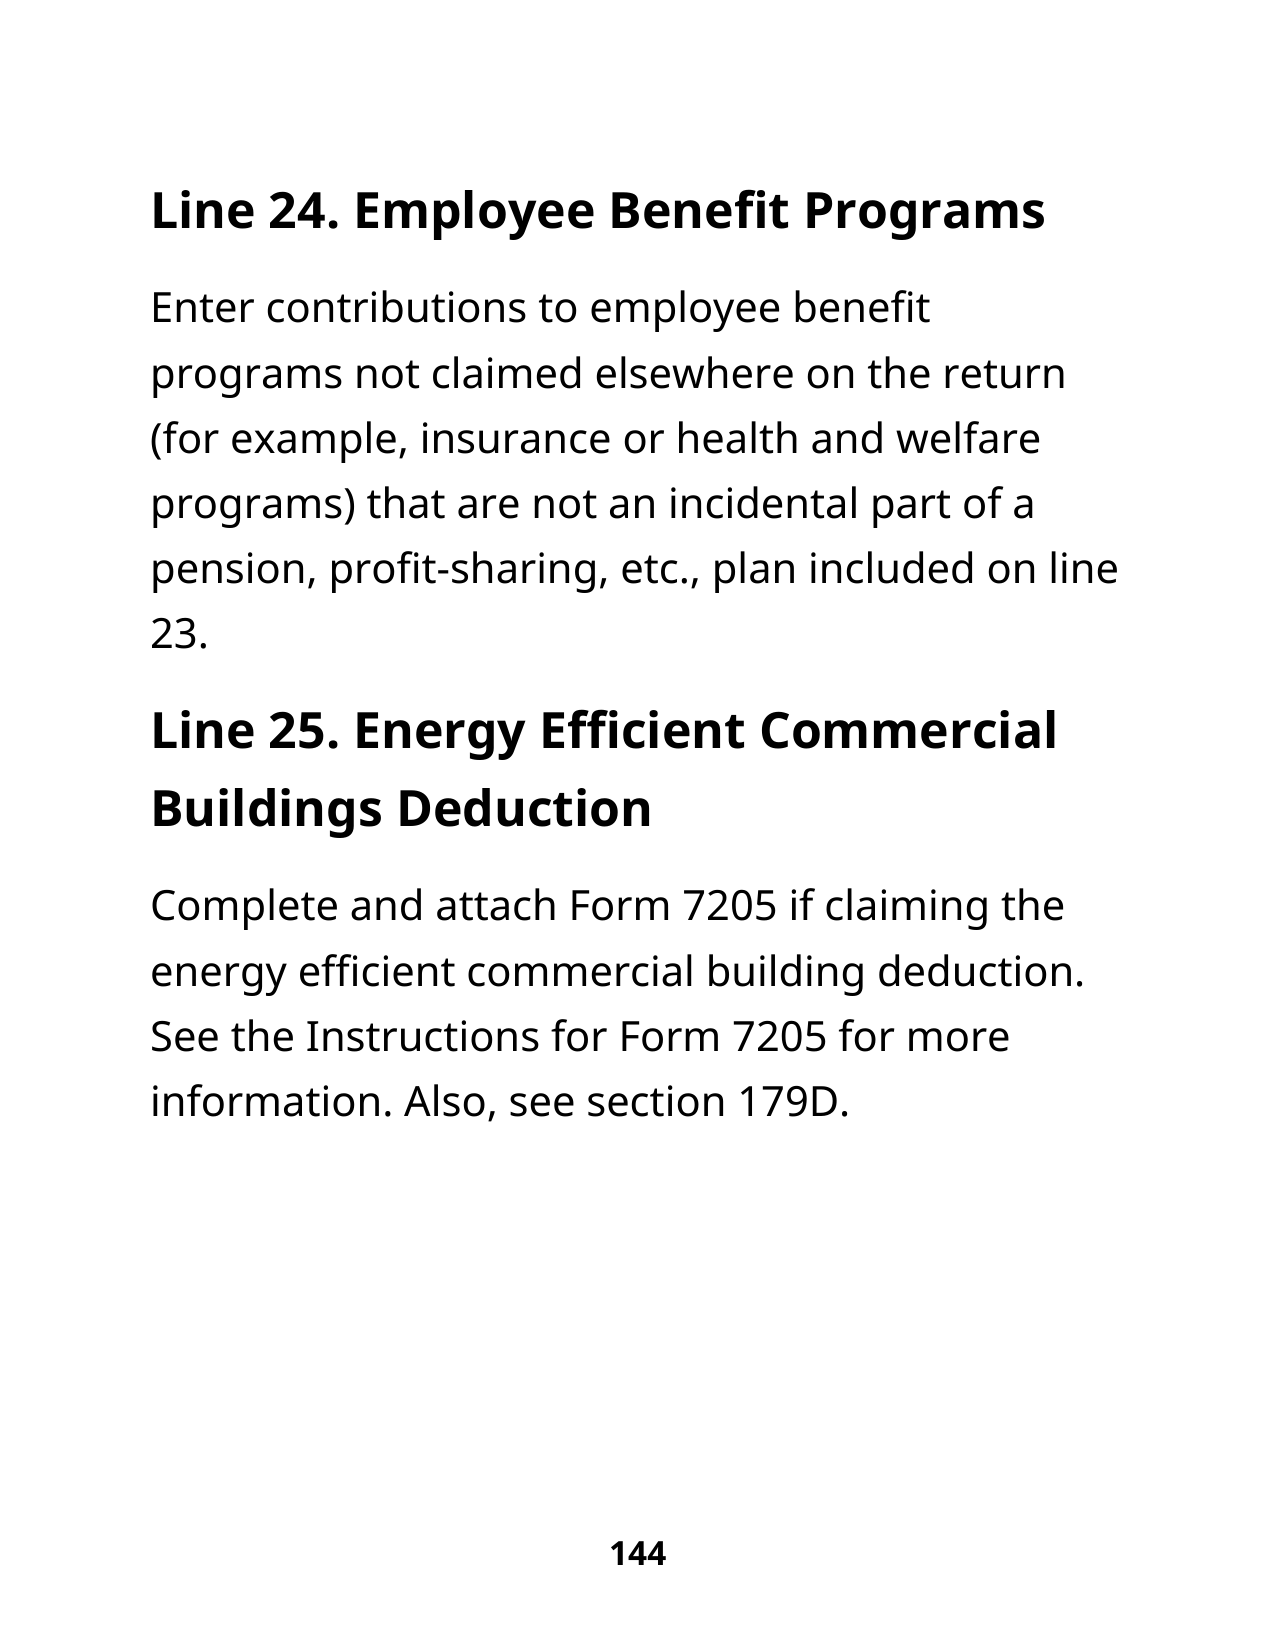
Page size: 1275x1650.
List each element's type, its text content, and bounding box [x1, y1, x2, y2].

subtitle Line 24. Employee Benefit Programs [150, 175, 1125, 243]
subtitle Line 25. Energy Efficient Commercial Buildings Deduction [150, 694, 1125, 841]
text Complete and attach Form 7205 if claiming the energy efficient commercial building deduction. See the Instructions for Form 7205 for more information. Also, see section 179D. [150, 876, 1125, 1129]
text Enter contributions to employee benefit programs not claimed elsewhere on the return (for example, insurance or health and welfare programs) that are not an incidental part of a pension, profit-sharing, etc., plan included on line 23. [150, 278, 1125, 661]
